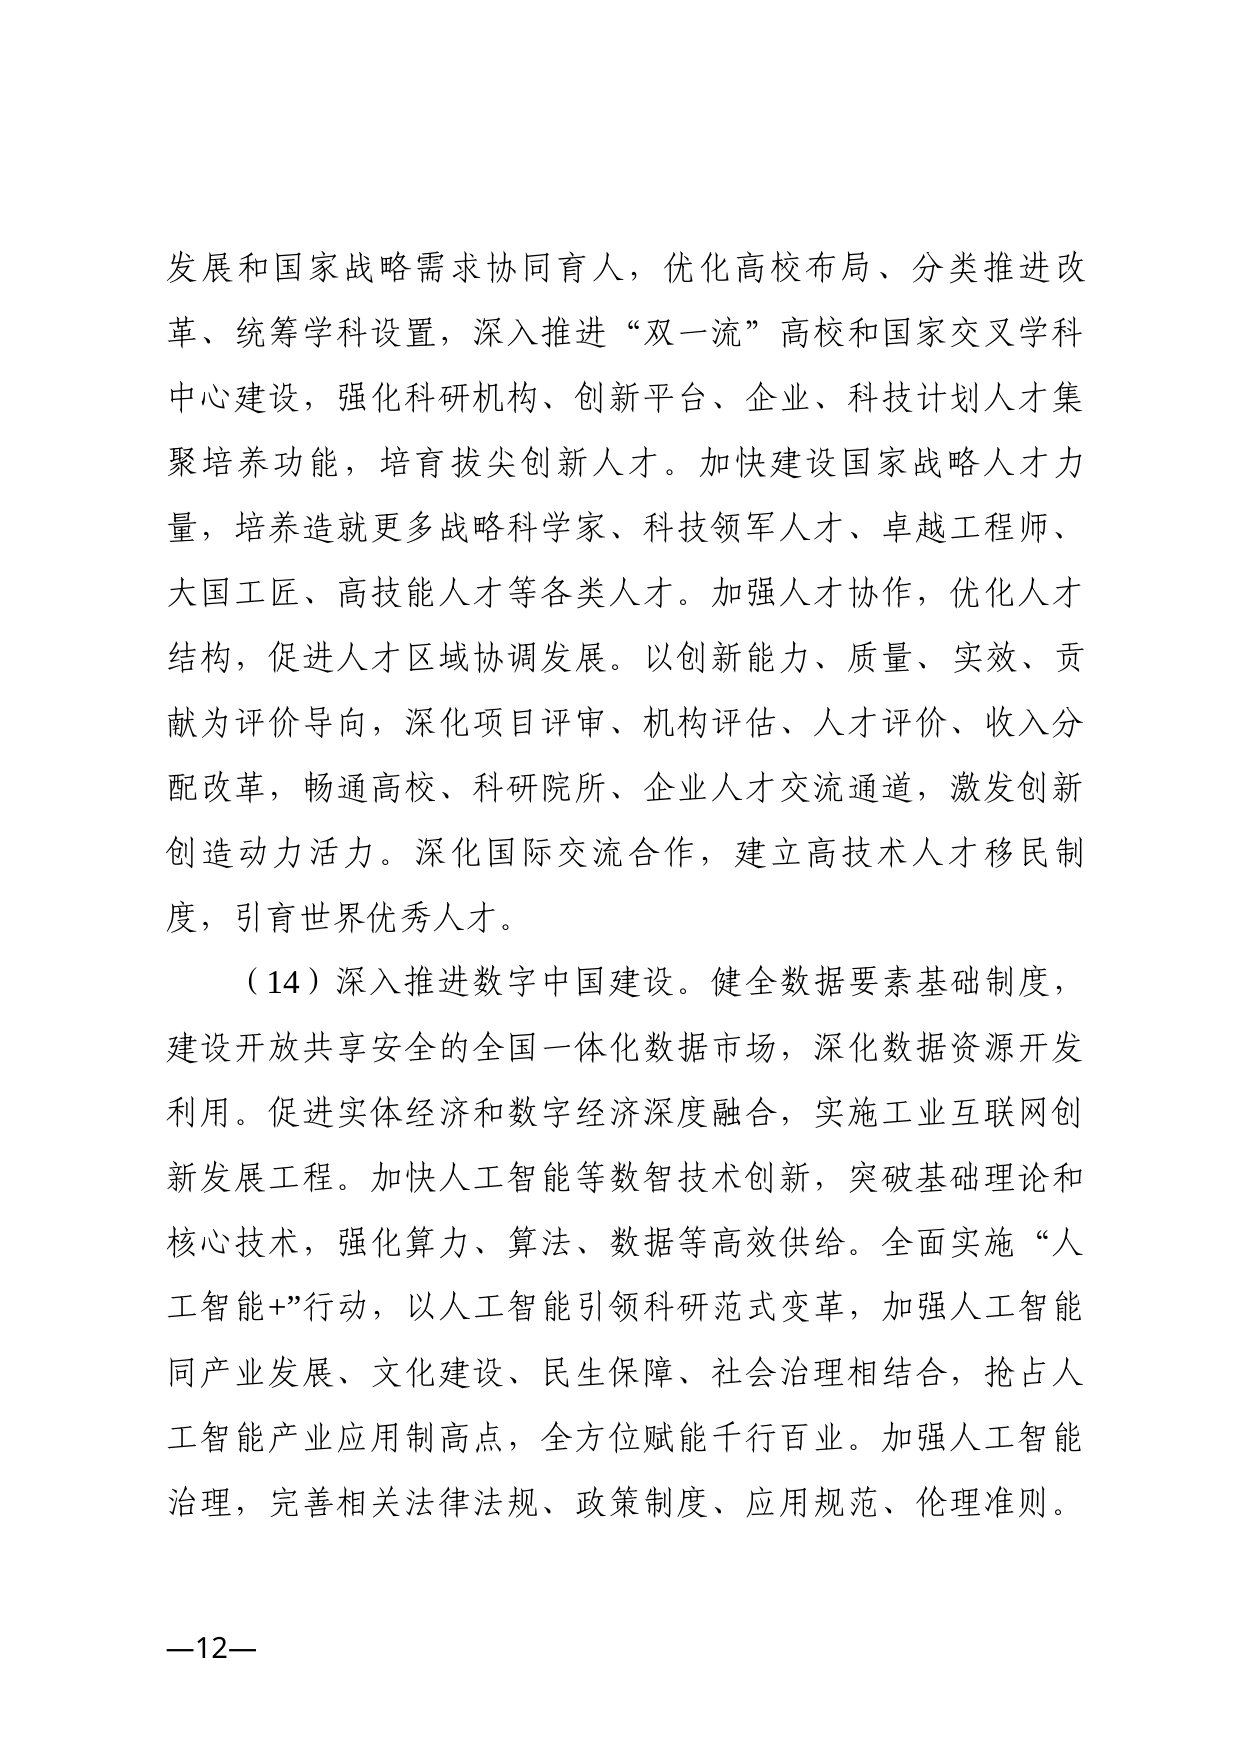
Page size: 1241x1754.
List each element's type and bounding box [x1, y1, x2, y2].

text [165, 233, 1087, 948]
text [165, 948, 1087, 1533]
